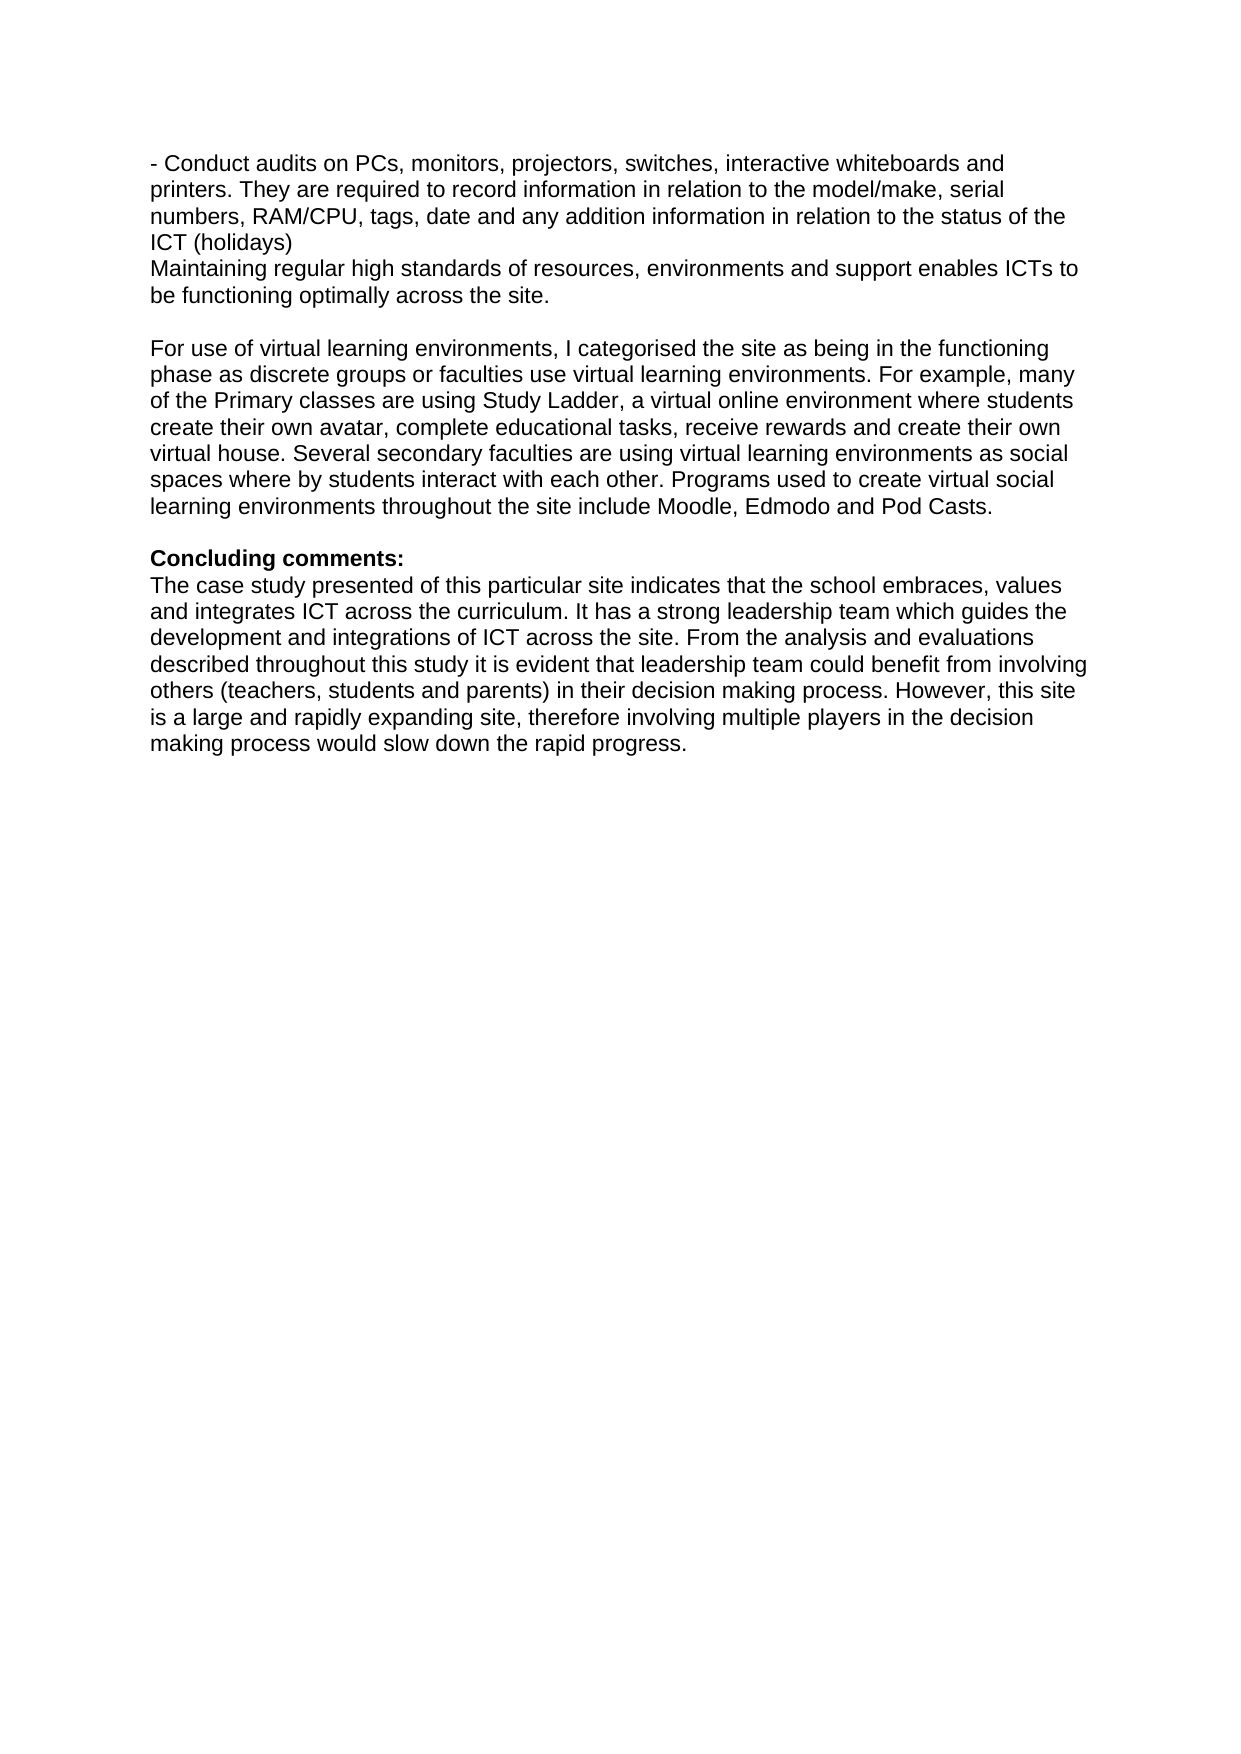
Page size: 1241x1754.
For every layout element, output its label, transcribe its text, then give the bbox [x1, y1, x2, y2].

text Maintaining regular high standards of resources, environments and support enables ICTs to be functioning optimally across the site. [150, 255, 1090, 308]
text - Conduct audits on PCs, monitors, projectors, switches, interactive whiteboards and printers. They are required to record information in relation to the model/make, serial numbers, RAM/CPU, tags, date and any addition information in relation to the status of the ICT (holidays) [150, 150, 1090, 255]
text Concluding comments: The case study presented of this particular site indicates that the school embraces, values and integrates ICT across the curriculum. It has a strong leadership team which guides the development and integrations of ICT across the site. From the analysis and evaluations described throughout this study it is evident that leadership team could benefit from involving others (teachers, students and parents) in their decision making process. However, this site is a large and rapidly expanding site, therefore involving multiple players in the decision making process would slow down the rapid progress. [150, 545, 1090, 756]
text For use of virtual learning environments, I categorised the site as being in the functioning phase as discrete groups or faculties use virtual learning environments. For example, many of the Primary classes are using Study Ladder, a virtual online environment where students create their own avatar, complete educational tasks, receive rewards and create their own virtual house. Several secondary faculties are using virtual learning environments as social spaces where by students interact with each other. Programs used to create virtual social learning environments throughout the site include Moodle, Edmodo and Pod Casts. [150, 334, 1090, 519]
